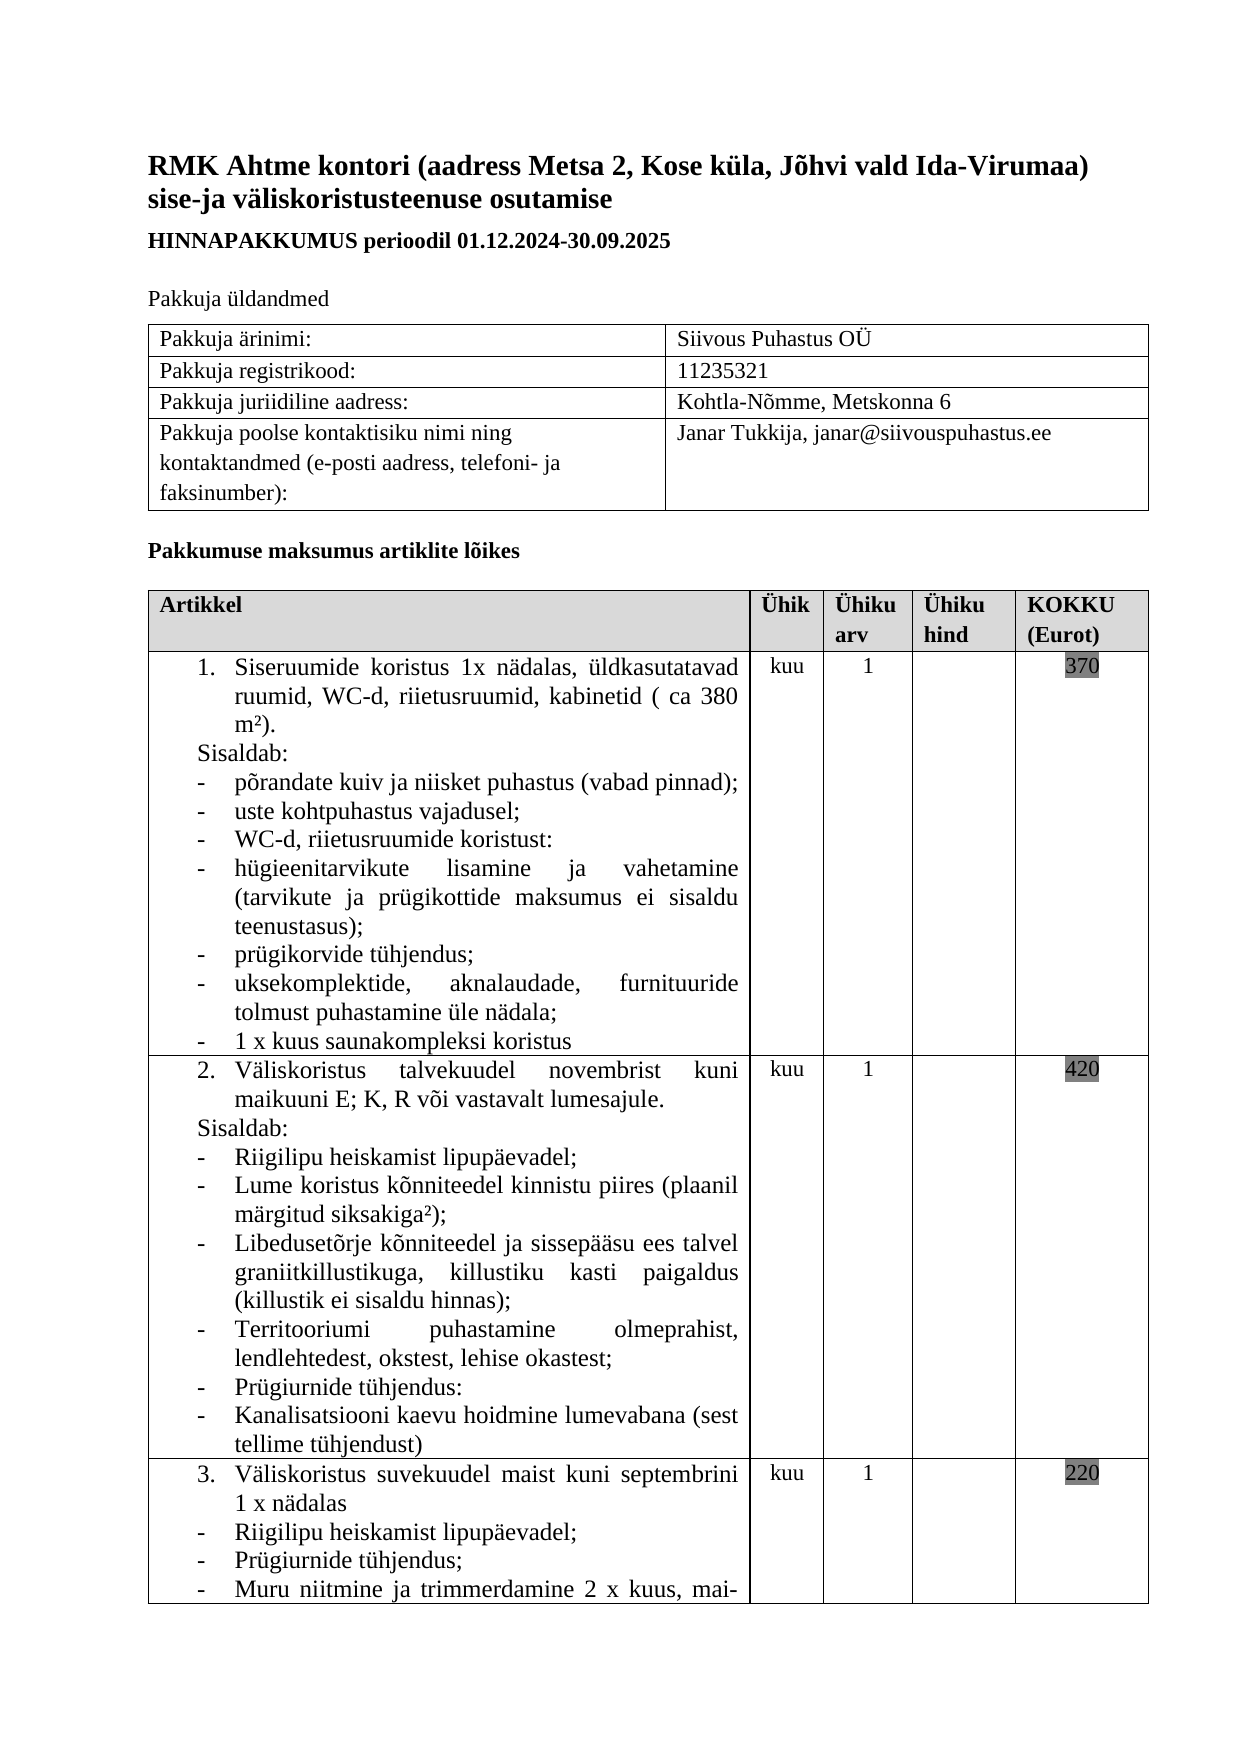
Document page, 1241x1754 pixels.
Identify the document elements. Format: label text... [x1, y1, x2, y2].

table_cell Pakkuja juriidiline aadress: [149, 388, 665, 418]
table_cell 370 [1016, 652, 1148, 1054]
table_cell kuu [751, 652, 823, 1054]
table_header Ühik [751, 591, 823, 651]
table_cell Pakkuja registrikood: [149, 357, 665, 387]
table_cell Siseruumide koristus 1x nädalas, üldkasutatavad ruumid, WC-d, riietusruumid, kabinetid ( ca 380 m²). Sisaldab: põrandate kuiv ja niisket puhastus (vabad pinnad); uste kohtpuhastus vajadusel; WC-d, riietusruumide koristust: hügieenitarvikute lisamine ja vahetamine (tarvikute ja prügikottide maksumus ei sisaldu teenustasus); prügikorvide tühjendus; uksekomplektide, aknalaudade, furnituuride tolmust puhastamine üle nädala; 1 x kuus saunakompleksi koristus [149, 652, 749, 1054]
table_cell 1 [824, 1459, 912, 1603]
text Pakkumuse maksumus artiklite lõikes [148, 537, 1093, 563]
table_header Ühiku hind [913, 591, 1015, 651]
table_cell [913, 1459, 1015, 1603]
table_cell 11235321 [666, 357, 1148, 387]
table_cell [149, 1459, 749, 1603]
table_cell 1 [824, 652, 912, 1054]
table_cell 1 [824, 1056, 912, 1458]
table_header Siivous Puhastus OÜ [666, 325, 1148, 356]
text RMK Ahtme kontori (aadress Metsa 2, Kose küla, Jõhvi vald Ida-Virumaa) sise-ja väliskoristusteenuse osutamise [148, 148, 1093, 215]
table_cell [913, 1056, 1015, 1458]
table_cell Väliskoristus talvekuudel novembrist kuni maikuuni E; K, R või vastavalt lumesajule. Sisaldab: Riigilipu heiskamist lipupäevadel; Lume koristus kõnniteedel kinnistu piires (plaanil märgitud siksakiga²); Libedusetõrje kõnniteedel ja sissepääsu ees talvel graniitkillustikuga, killustiku kasti paigaldus (killustik ei sisaldu hinnas); Territooriumi puhastamine olmeprahist, lendlehtedest, okstest, lehise okastest; Prügiurnide tühjendus: Kanalisatsiooni kaevu hoidmine lumevabana (sest tellime tühjendust) [149, 1056, 749, 1458]
table_header Artikkel [149, 591, 749, 651]
table_cell Kohtla-Nõmme, Metskonna 6 [666, 388, 1148, 418]
table_cell [913, 652, 1015, 1054]
table_cell 220 [1016, 1459, 1148, 1603]
table_cell 420 [1016, 1056, 1148, 1458]
table_header Pakkuja ärinimi: [149, 325, 665, 356]
table_cell Janar Tukkija, janar@siivouspuhastus.ee [666, 419, 1148, 510]
table_header KOKKU (Eurot) [1016, 591, 1148, 651]
table_header Ühiku arv [824, 591, 912, 651]
table_cell kuu [751, 1056, 823, 1458]
text HINNAPAKKUMUS perioodil 01.12.2024-30.09.2025 [148, 227, 1093, 273]
text Pakkuja üldandmed [148, 285, 1093, 312]
table_cell kuu [751, 1459, 823, 1603]
table_cell Pakkuja poolse kontaktisiku nimi ning kontaktandmed (e-posti aadress, telefoni- ja faksinumber): [149, 419, 665, 510]
